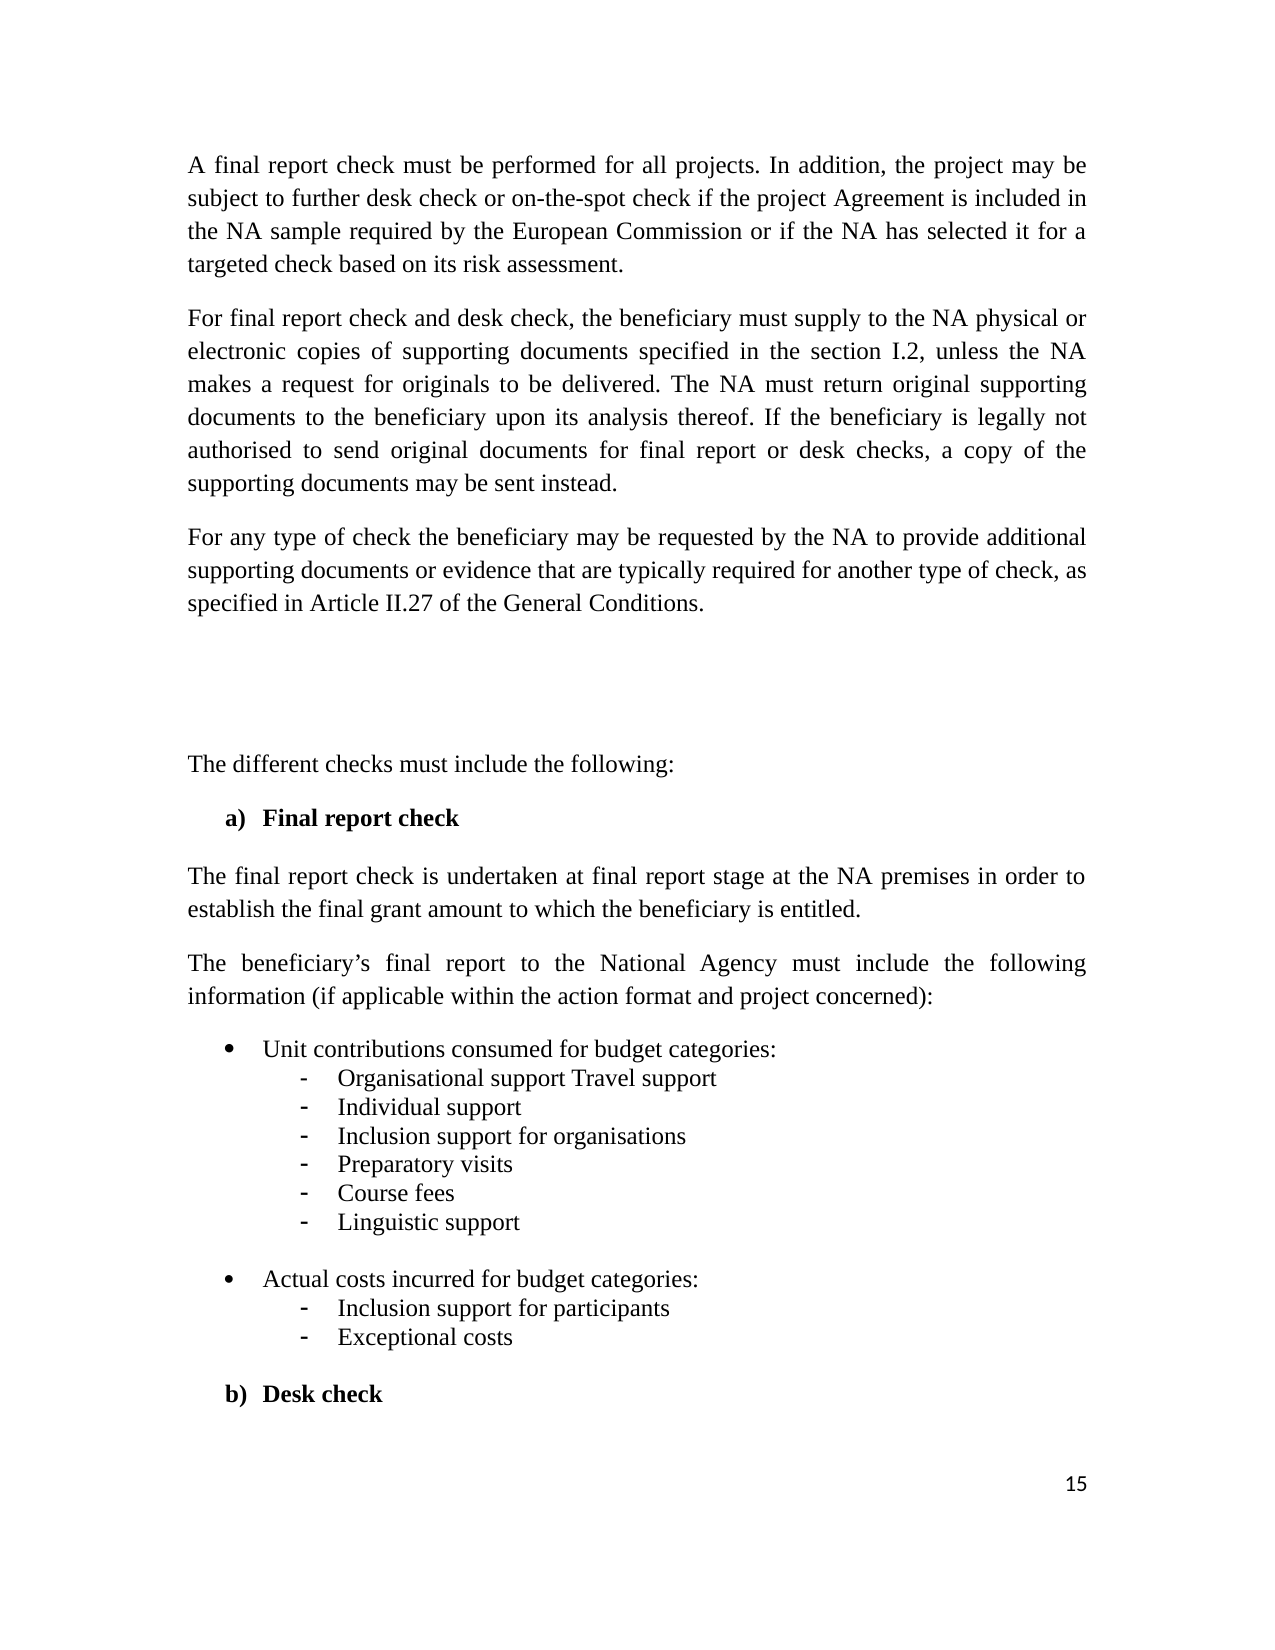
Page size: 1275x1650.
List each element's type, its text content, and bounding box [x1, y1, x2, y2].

list Desk check [225, 1379, 1087, 1408]
list Final report check [225, 803, 1087, 832]
list Actual costs incurred for budget categories: [225, 1264, 1087, 1293]
text For final report check and desk check, the beneficiary must supply to the NA physical or electronic copies of supporting documents specified in the section I.2, unless the NA makes a request for originals to be delivered. The NA must return original supporting documents to the beneficiary upon its analysis thereof. If the beneficiary is legally not authorised to send original documents for final report or desk checks, a copy of the supporting documents may be sent instead. [187, 303, 1087, 497]
list Course fees [300, 1178, 1087, 1207]
list Inclusion support for participants [300, 1293, 1087, 1322]
text For any type of check the beneficiary may be requested by the NA to provide additional supporting documents or evidence that are typically required for another type of check, as specified in Article II.27 of the General Conditions. [187, 522, 1087, 617]
text The final report check is undertaken at final report stage at the NA premises in order to establish the final grant amount to which the beneficiary is entitled. [187, 861, 1087, 923]
list Inclusion support for organisations [300, 1121, 1087, 1149]
list Exceptional costs [300, 1322, 1087, 1351]
list Linguistic support [300, 1207, 1087, 1236]
text The beneficiary’s final report to the National Agency must include the following information (if applicable within the action format and project concerned): [187, 948, 1087, 1009]
list Individual support [300, 1092, 1087, 1121]
list Unit contributions consumed for budget categories: [225, 1034, 1087, 1063]
list Preparatory visits [300, 1149, 1087, 1178]
list Organisational support Travel support [300, 1063, 1087, 1092]
text The different checks must include the following: [187, 749, 1087, 778]
text A final report check must be performed for all projects. In addition, the project may be subject to further desk check or on-the-spot check if the project Agreement is included in the NA sample required by the European Commission or if the NA has selected it for a targeted check based on its risk assessment. [187, 150, 1087, 278]
